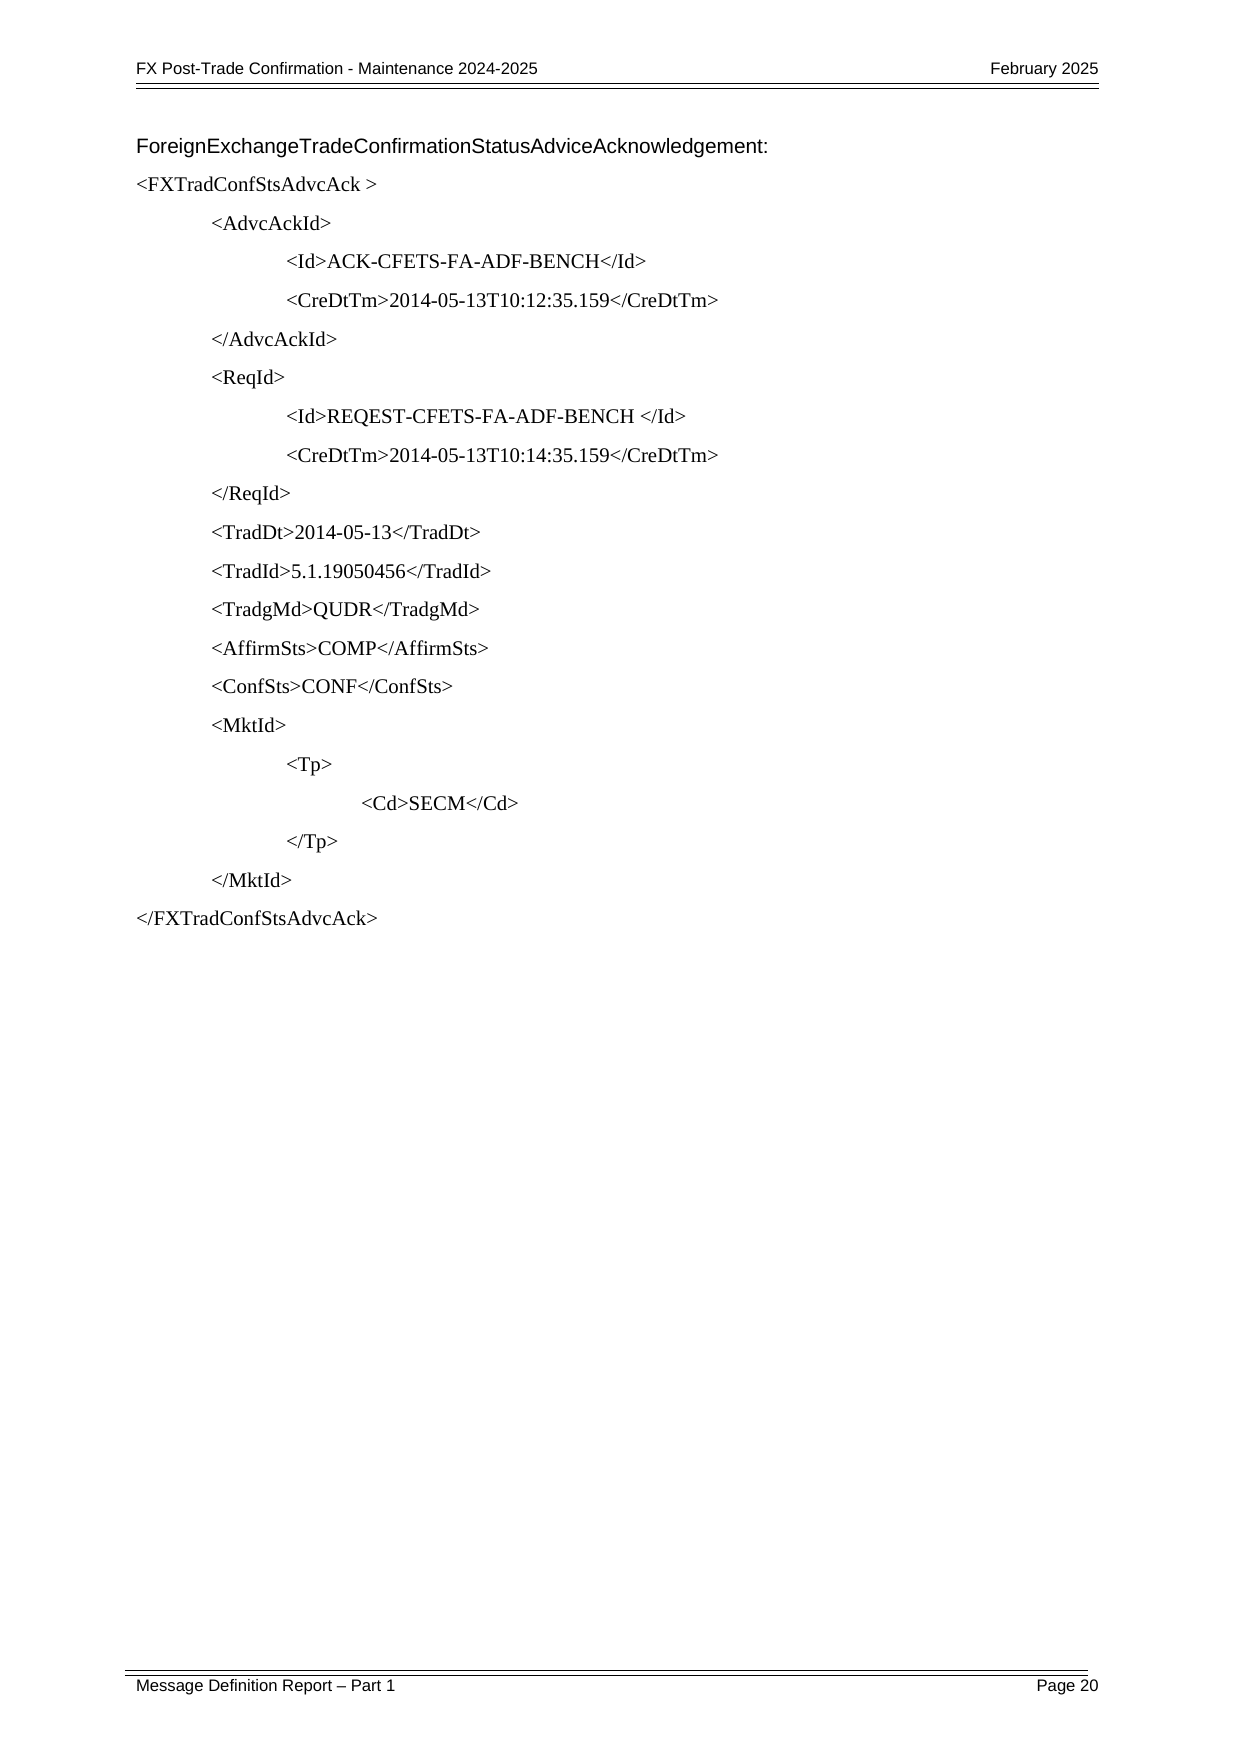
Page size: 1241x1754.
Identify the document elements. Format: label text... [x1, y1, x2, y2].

text <Id>ACK-CFETS-FA-ADF-BENCH</Id> [136, 249, 1104, 273]
text <ConfSts>CONF</ConfSts> [136, 674, 1104, 698]
text <Tp> [136, 752, 1104, 776]
text </Tp> [136, 829, 1104, 853]
text <MktId> [136, 713, 1104, 737]
text <TradId>5.1.19050456</TradId> [136, 558, 1104, 583]
text <Id>REQEST-CFETS-FA-ADF-BENCH </Id> [136, 404, 1104, 428]
text <CreDtTm>2014-05-13T10:12:35.159</CreDtTm> [136, 288, 1104, 312]
text ForeignExchangeTradeConfirmationStatusAdviceAcknowledgement: [136, 133, 1104, 157]
text <TradgMd>QUDR</TradgMd> [136, 597, 1104, 621]
text <ReqId> [136, 365, 1104, 389]
text <AdvcAckId> [136, 211, 1104, 235]
text </MktId> [136, 868, 1104, 892]
text <Cd>SECM</Cd> [136, 790, 1104, 814]
text <TradDt>2014-05-13</TradDt> [136, 520, 1104, 544]
text <FXTradConfStsAdvcAck > [136, 172, 1104, 196]
text </AdvcAckId> [136, 327, 1104, 351]
text <CreDtTm>2014-05-13T10:14:35.159</CreDtTm> [136, 443, 1104, 467]
text </FXTradConfStsAdvcAck> [136, 906, 1104, 930]
text </ReqId> [136, 481, 1104, 505]
text <AffirmSts>COMP</AffirmSts> [136, 636, 1104, 660]
